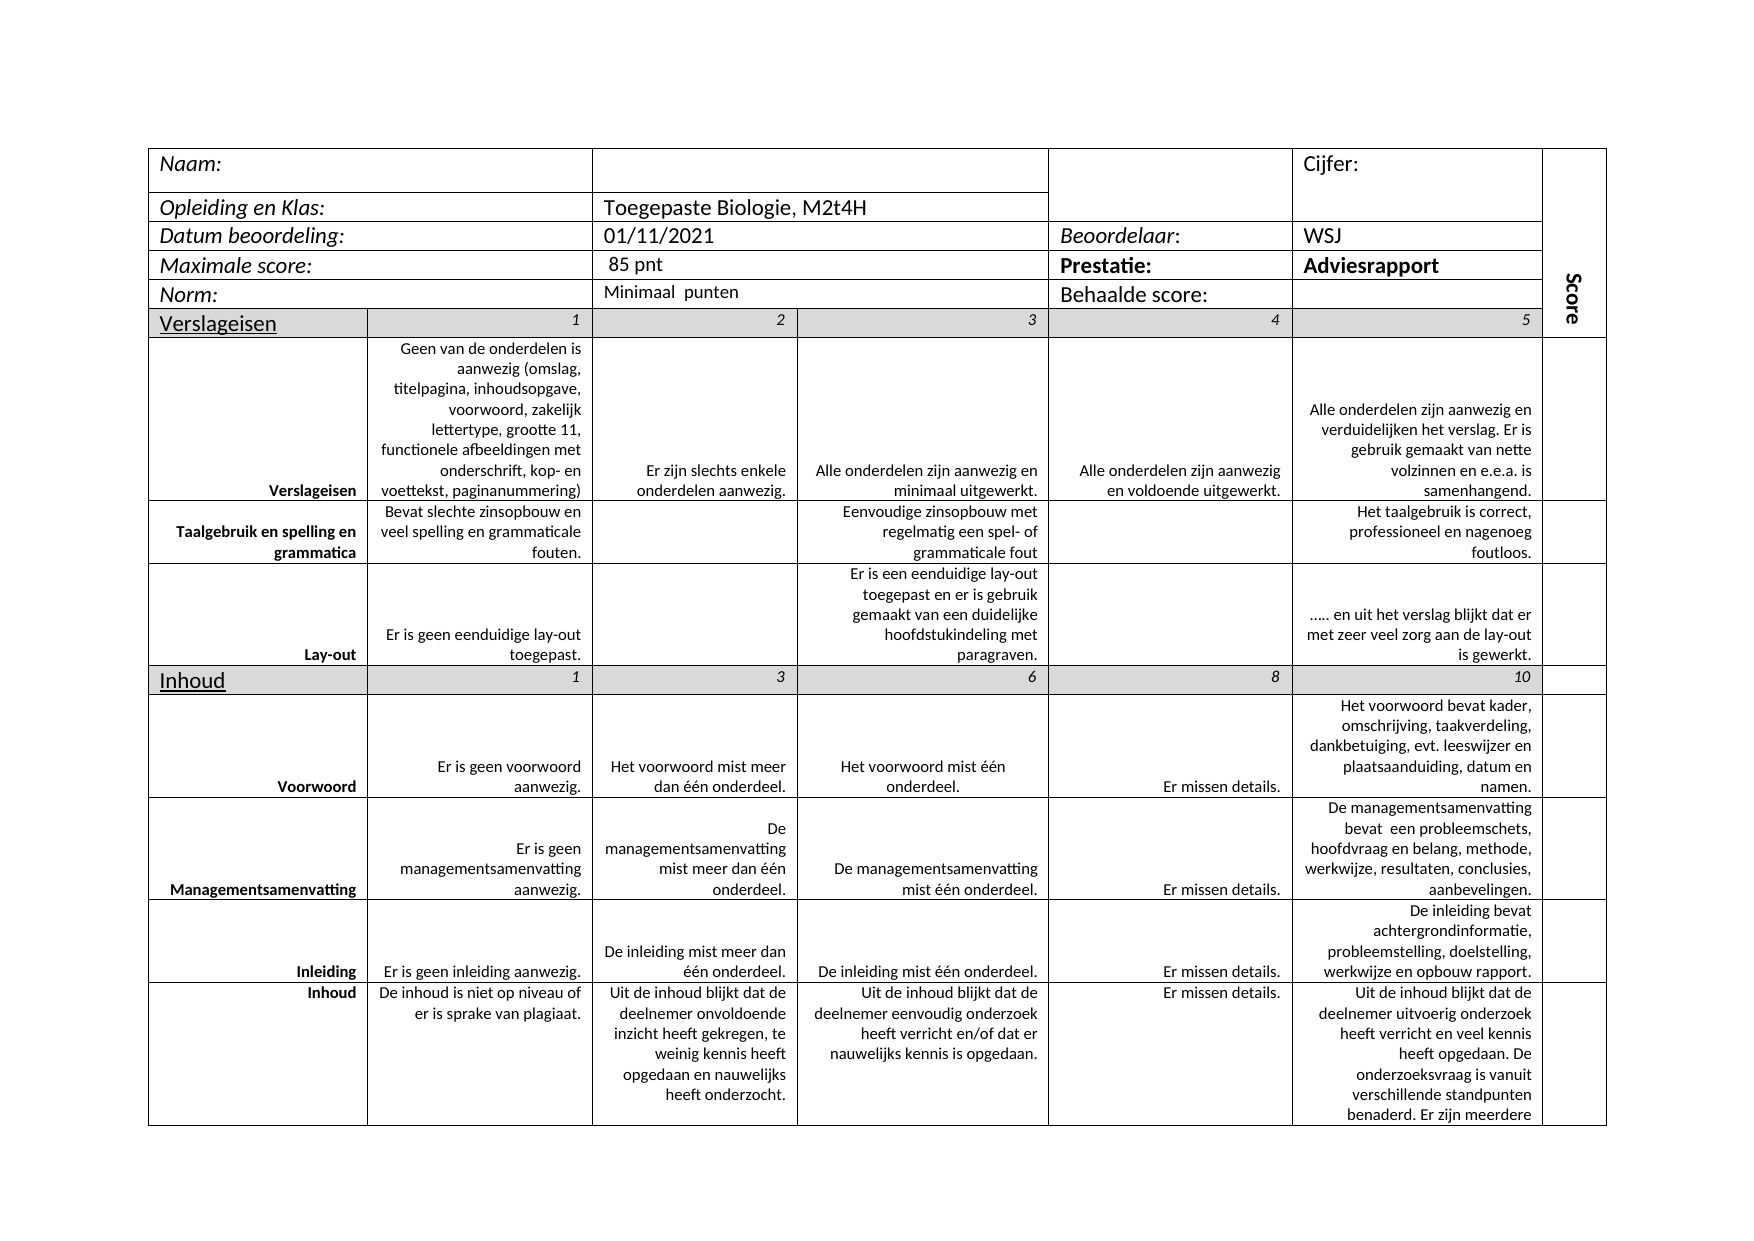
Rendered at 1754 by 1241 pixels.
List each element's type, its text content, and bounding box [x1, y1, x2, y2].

table_cell Er zijn slechts enkele onderdelen aanwezig. [593, 338, 797, 500]
table_cell Norm: [149, 280, 592, 308]
table_cell De managementsamenvatting mist meer dan één onderdeel. [593, 798, 797, 899]
table_cell [1543, 338, 1606, 500]
table_header Cijfer: [1293, 149, 1542, 221]
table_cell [798, 983, 1048, 1125]
table_cell Alle onderdelen zijn aanwezig en verduidelijken het verslag. Er is gebruik gemaakt van nette volzinnen en e.e.a. is samenhangend. [1293, 338, 1542, 500]
table_cell Lay-out [149, 564, 367, 665]
table_cell 8 [1049, 666, 1292, 694]
table_cell Inhoud [149, 983, 367, 1125]
table_cell [1543, 798, 1606, 899]
table_cell [1543, 900, 1606, 982]
table_cell Eenvoudige zinsopbouw met regelmatig een spel- of grammaticale fout [798, 501, 1048, 562]
table_cell Managementsamenvatting [149, 798, 367, 899]
table_cell 3 [593, 666, 797, 694]
table_cell Er missen details. [1049, 900, 1292, 982]
table_cell Beoordelaar: [1049, 222, 1292, 250]
table_cell Verslageisen [149, 309, 367, 337]
table_cell Datum beoordeling: [149, 222, 592, 250]
table_cell [593, 501, 797, 562]
table_cell 2 [593, 309, 797, 337]
table_cell Inhoud [149, 666, 367, 694]
table_cell Voorwoord [149, 695, 367, 797]
table_cell De managementsamenvatting mist één onderdeel. [798, 798, 1048, 899]
table_cell De managementsamenvatting bevat een probleemschets, hoofdvraag en belang, methode, werkwijze, resultaten, conclusies, aanbevelingen. [1293, 798, 1542, 899]
table_cell Minimaal punten [593, 280, 1048, 308]
table_cell 1 [368, 666, 592, 694]
table_cell Adviesrapport [1293, 251, 1542, 279]
table_cell [1543, 501, 1606, 562]
table_cell Bevat slechte zinsopbouw en veel spelling en grammaticale fouten. [368, 501, 592, 562]
table_cell 85 pnt [593, 251, 1048, 279]
table_header [593, 149, 1048, 192]
table_cell [1543, 666, 1606, 694]
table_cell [593, 983, 797, 1125]
table_cell ….. en uit het verslag blijkt dat er met zeer veel zorg aan de lay-out is gewerkt. [1293, 564, 1542, 665]
table_cell 1 [368, 309, 592, 337]
table_cell Het voorwoord mist meer dan één onderdeel. [593, 695, 797, 797]
table_cell Er is geen eenduidige lay-out toegepast. [368, 564, 592, 665]
table_header [1049, 149, 1292, 221]
table_cell Het taalgebruik is correct, professioneel en nagenoeg foutloos. [1293, 501, 1542, 562]
table_cell Er missen details. [1049, 695, 1292, 797]
table_cell [1543, 564, 1606, 665]
table_cell Inleiding [149, 900, 367, 982]
table_cell [1543, 695, 1606, 797]
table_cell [368, 983, 592, 1125]
table_cell [593, 564, 797, 665]
table_cell Geen van de onderdelen is aanwezig (omslag, titelpagina, inhoudsopgave, voorwoord, zakelijk lettertype, grootte 11, functionele afbeeldingen met onderschrift, kop- en voettekst, paginanummering) [368, 338, 592, 500]
table_cell Alle onderdelen zijn aanwezig en minimaal uitgewerkt. [798, 338, 1048, 500]
table_cell Er is geen voorwoord aanwezig. [368, 695, 592, 797]
table_cell WSJ [1293, 222, 1542, 250]
table_cell De inleiding mist één onderdeel. [798, 900, 1048, 982]
table_cell Het voorwoord mist één onderdeel. [798, 695, 1048, 797]
table_cell 10 [1293, 666, 1542, 694]
table_cell 6 [798, 666, 1048, 694]
table_cell Opleiding en Klas: [149, 193, 592, 221]
table_cell Het voorwoord bevat kader, omschrijving, taakverdeling, dankbetuiging, evt. leeswijzer en plaatsaanduiding, datum en namen. [1293, 695, 1542, 797]
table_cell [1293, 983, 1542, 1125]
table_cell Verslageisen [149, 338, 367, 500]
table_cell [1049, 564, 1292, 665]
table_cell Er missen details. [1049, 798, 1292, 899]
table_cell Toegepaste Biologie, M2t4H [593, 193, 1048, 221]
table_cell 3 [798, 309, 1048, 337]
table_cell 4 [1049, 309, 1292, 337]
table_cell Maximale score: [149, 251, 592, 279]
table_cell Er missen details. [1049, 983, 1292, 1125]
table_cell Alle onderdelen zijn aanwezig en voldoende uitgewerkt. [1049, 338, 1292, 500]
table_cell Er is geen managementsamenvatting aanwezig. [368, 798, 592, 899]
table_cell [1049, 501, 1292, 562]
table_cell [1293, 280, 1542, 308]
table_header Naam: [149, 149, 592, 192]
table_cell Taalgebruik en spelling en grammatica [149, 501, 367, 562]
table_cell Behaalde score: [1049, 280, 1292, 308]
table_cell 01/11/2021 [593, 222, 1048, 250]
table_cell 5 [1293, 309, 1542, 337]
table_cell Er is een eenduidige lay-out toegepast en er is gebruik gemaakt van een duidelijke hoofdstukindeling met paragraven. [798, 564, 1048, 665]
table_cell [1543, 983, 1606, 1125]
table_cell De inleiding mist meer dan één onderdeel. [593, 900, 797, 982]
table_header Score [1543, 149, 1606, 337]
table_cell Prestatie: [1049, 251, 1292, 279]
table_cell De inleiding bevat achtergrondinformatie, probleemstelling, doelstelling, werkwijze en opbouw rapport. [1293, 900, 1542, 982]
table_cell Er is geen inleiding aanwezig. [368, 900, 592, 982]
